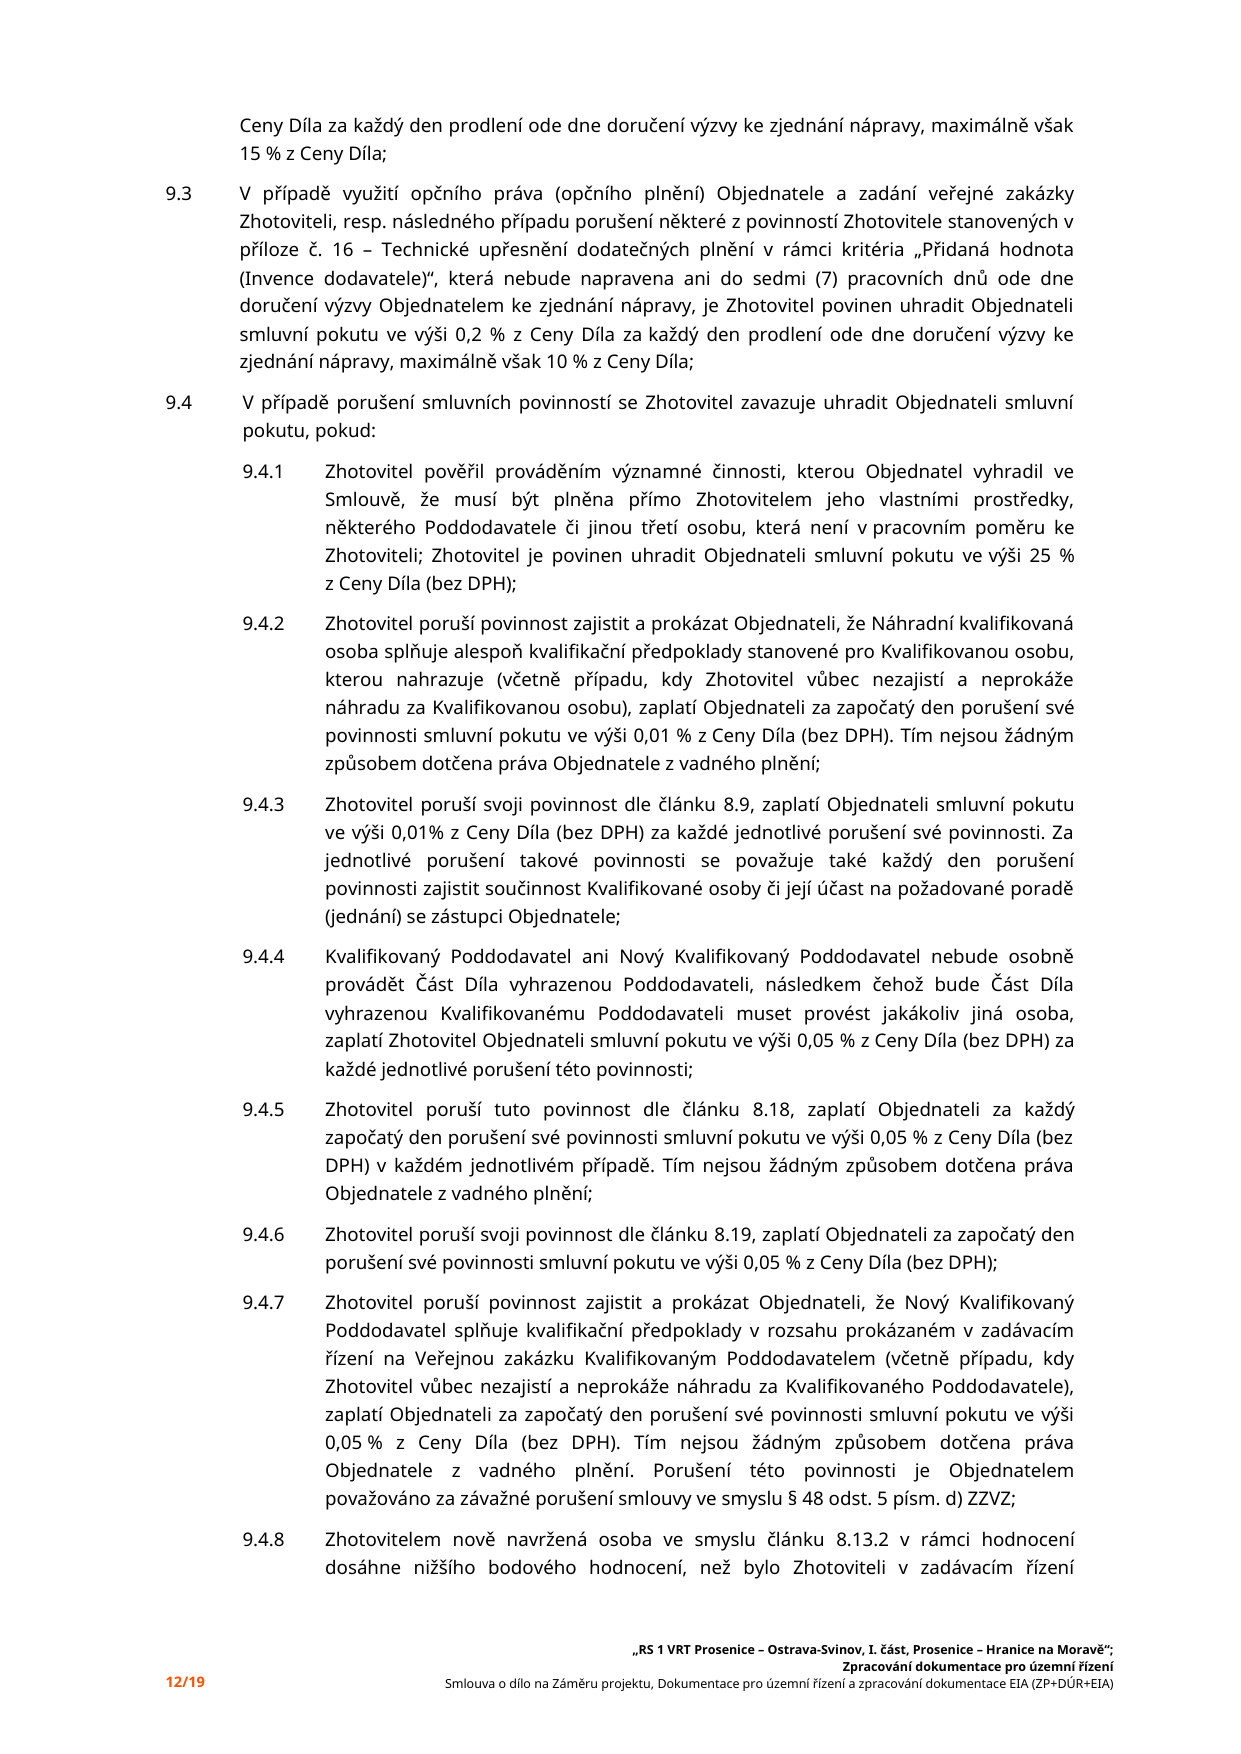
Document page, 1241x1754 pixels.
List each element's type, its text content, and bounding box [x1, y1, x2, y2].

text Kvalifikovaný Poddodavatel ani Nový Kvalifikovaný Poddodavatel nebude osobně provádět Část Díla vyhrazenou Poddodavateli, následkem čehož bude Část Díla vyhrazenou Kvalifikovanému Poddodavateli muset provést jakákoliv jiná osoba, zaplatí Zhotovitel Objednateli smluvní pokutu ve výši 0,05 % z Ceny Díla (bez DPH) za každé jednotlivé porušení této povinnosti; [242, 944, 1075, 1081]
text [242, 1526, 1075, 1580]
text Zhotovitel pověřil prováděním významné činnosti, kterou Objednatel vyhradil ve Smlouvě, že musí být plněna přímo Zhotovitelem jeho vlastními prostředky, některého Poddodavatele či jinou třetí osobu, která není v pracovním poměru ke Zhotoviteli; Zhotovitel je povinen uhradit Objednateli smluvní pokutu ve výši 25 % z Ceny Díla (bez DPH); [242, 458, 1075, 596]
text Zhotovitel poruší tuto povinnost dle článku 8.18, zaplatí Objednateli za každý započatý den porušení své povinnosti smluvní pokutu ve výši 0,05 % z Ceny Díla (bez DPH) v každém jednotlivém případě. Tím nejsou žádným způsobem dotčena práva Objednatele z vadného plnění; [242, 1096, 1075, 1206]
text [165, 112, 1075, 166]
text Zhotovitel poruší svoji povinnost dle článku 8.9, zaplatí Objednateli smluvní pokutu ve výši 0,01% z Ceny Díla (bez DPH) za každé jednotlivé porušení své povinnosti. Za jednotlivé porušení takové povinnosti se považuje také každý den porušení povinnosti zajistit součinnost Kvalifikované osoby či její účast na požadované poradě (jednání) se zástupci Objednatele; [242, 791, 1075, 929]
text V případě porušení smluvních povinností se Zhotovitel zavazuje uhradit Objednateli smluvní pokutu, pokud: [165, 389, 1075, 443]
text Zhotovitel poruší povinnost zajistit a prokázat Objednateli, že Nový Kvalifikovaný Poddodavatel splňuje kvalifikační předpoklady v rozsahu prokázaném v zadávacím řízení na Veřejnou zakázku Kvalifikovaným Poddodavatelem (včetně případu, kdy Zhotovitel vůbec nezajistí a neprokáže náhradu za Kvalifikovaného Poddodavatele), zaplatí Objednateli za započatý den porušení své povinnosti smluvní pokutu ve výši 0,05 % z Ceny Díla (bez DPH). Tím nejsou žádným způsobem dotčena práva Objednatele z vadného plnění. Porušení této povinnosti je Objednatelem považováno za závažné porušení smlouvy ve smyslu § 48 odst. 5 písm. d) ZZVZ; [242, 1289, 1075, 1511]
text V případě využití opčního práva (opčního plnění) Objednatele a zadání veřejné zakázky Zhotoviteli, resp. následného případu porušení některé z povinností Zhotovitele stanovených v příloze č. 16 – Technické upřesnění dodatečných plnění v rámci kritéria „Přidaná hodnota (Invence dodavatele)“, která nebude napravena ani do sedmi (7) pracovních dnů ode dne doručení výzvy Objednatelem ke zjednání nápravy, je Zhotovitel povinen uhradit Objednateli smluvní pokutu ve výši 0,2 % z Ceny Díla za každý den prodlení ode dne doručení výzvy ke zjednání nápravy, maximálně však 10 % z Ceny Díla; [165, 181, 1075, 374]
text Zhotovitel poruší svoji povinnost dle článku 8.19, zaplatí Objednateli za započatý den porušení své povinnosti smluvní pokutu ve výši 0,05 % z Ceny Díla (bez DPH); [242, 1221, 1075, 1274]
text Zhotovitel poruší povinnost zajistit a prokázat Objednateli, že Náhradní kvalifikovaná osoba splňuje alespoň kvalifikační předpoklady stanovené pro Kvalifikovanou osobu, kterou nahrazuje (včetně případu, kdy Zhotovitel vůbec nezajistí a neprokáže náhradu za Kvalifikovanou osobu), zaplatí Objednateli za započatý den porušení své povinnosti smluvní pokutu ve výši 0,01 % z Ceny Díla (bez DPH). Tím nejsou žádným způsobem dotčena práva Objednatele z vadného plnění; [242, 611, 1075, 776]
